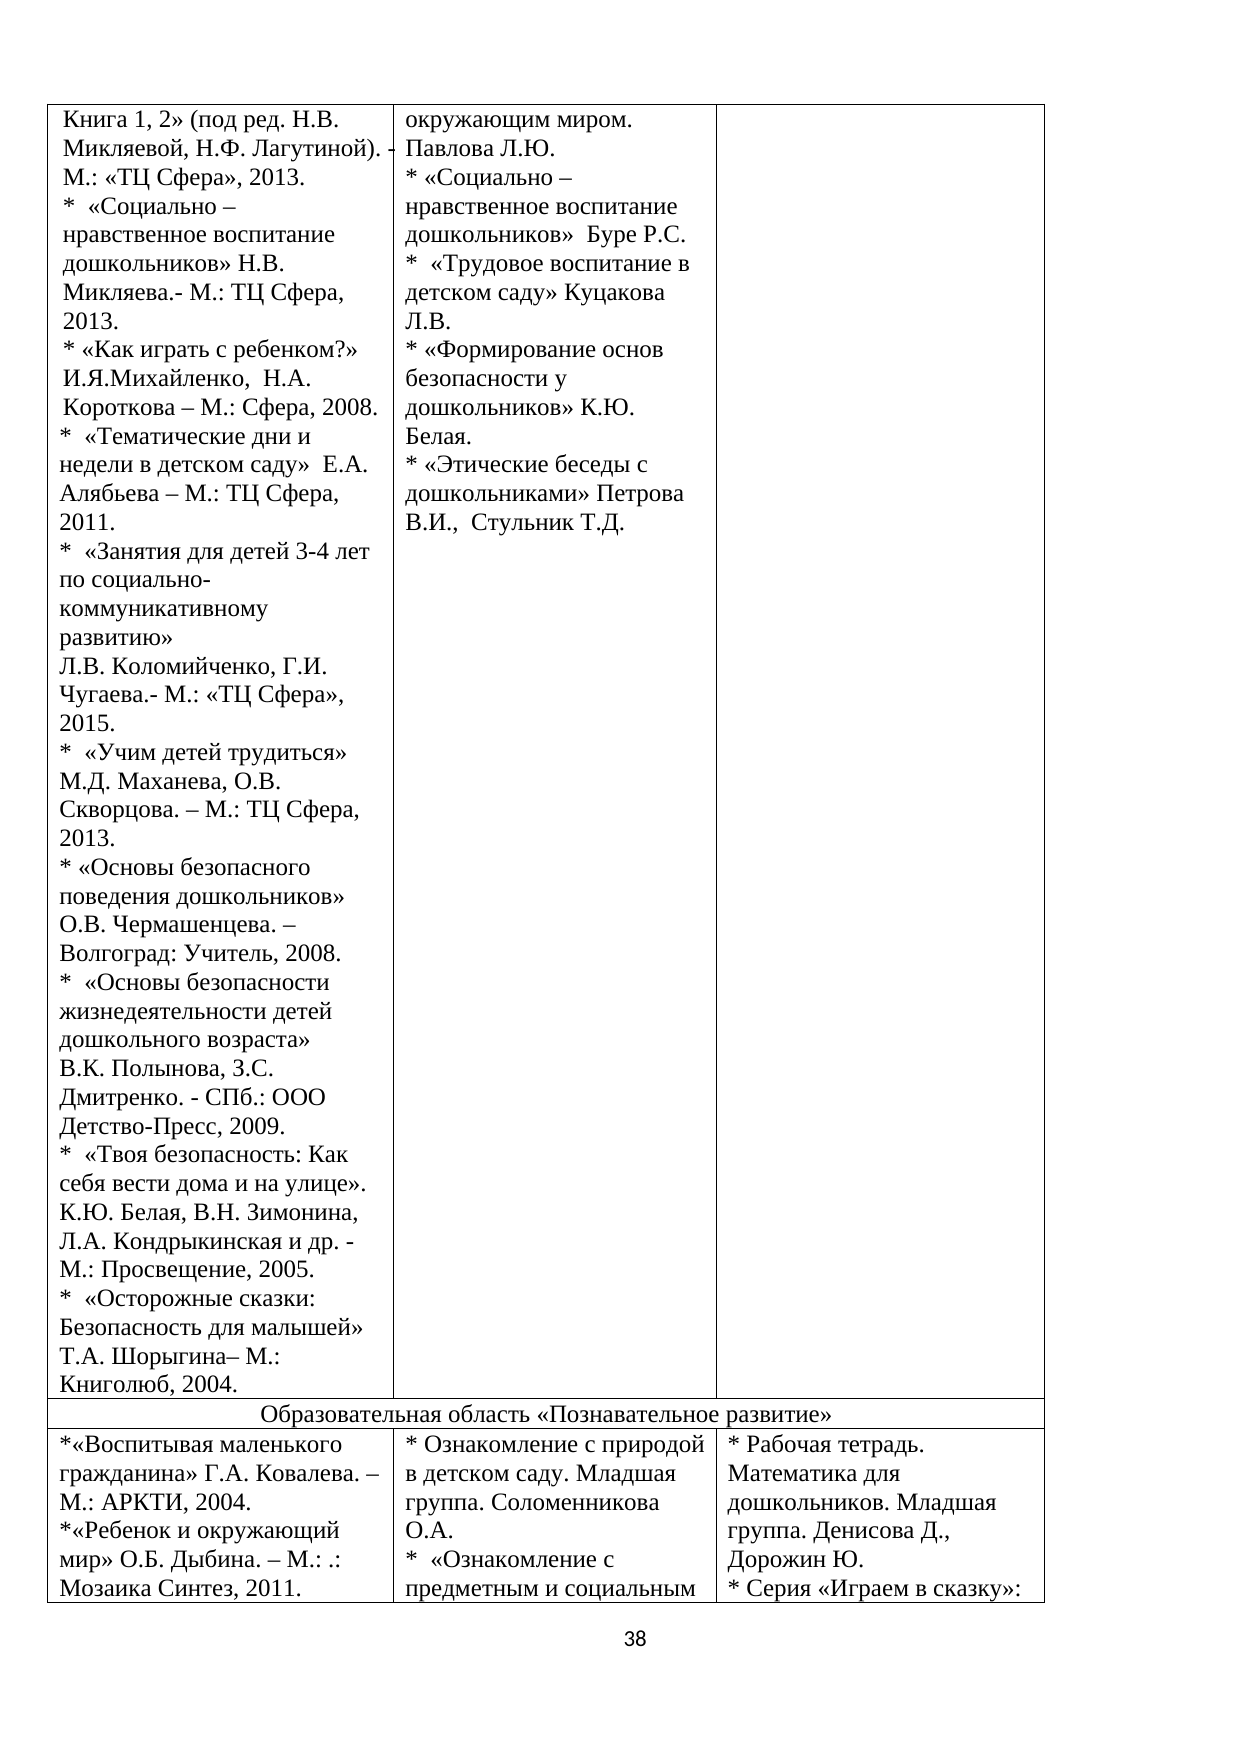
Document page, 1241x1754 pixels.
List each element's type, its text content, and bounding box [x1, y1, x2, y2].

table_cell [394, 1429, 716, 1602]
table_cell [717, 1429, 1044, 1602]
table_cell Образовательная область «Познавательное развитие» [48, 1399, 1044, 1428]
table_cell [394, 105, 716, 1398]
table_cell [48, 1429, 393, 1602]
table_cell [717, 105, 1044, 1398]
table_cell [48, 105, 393, 1398]
